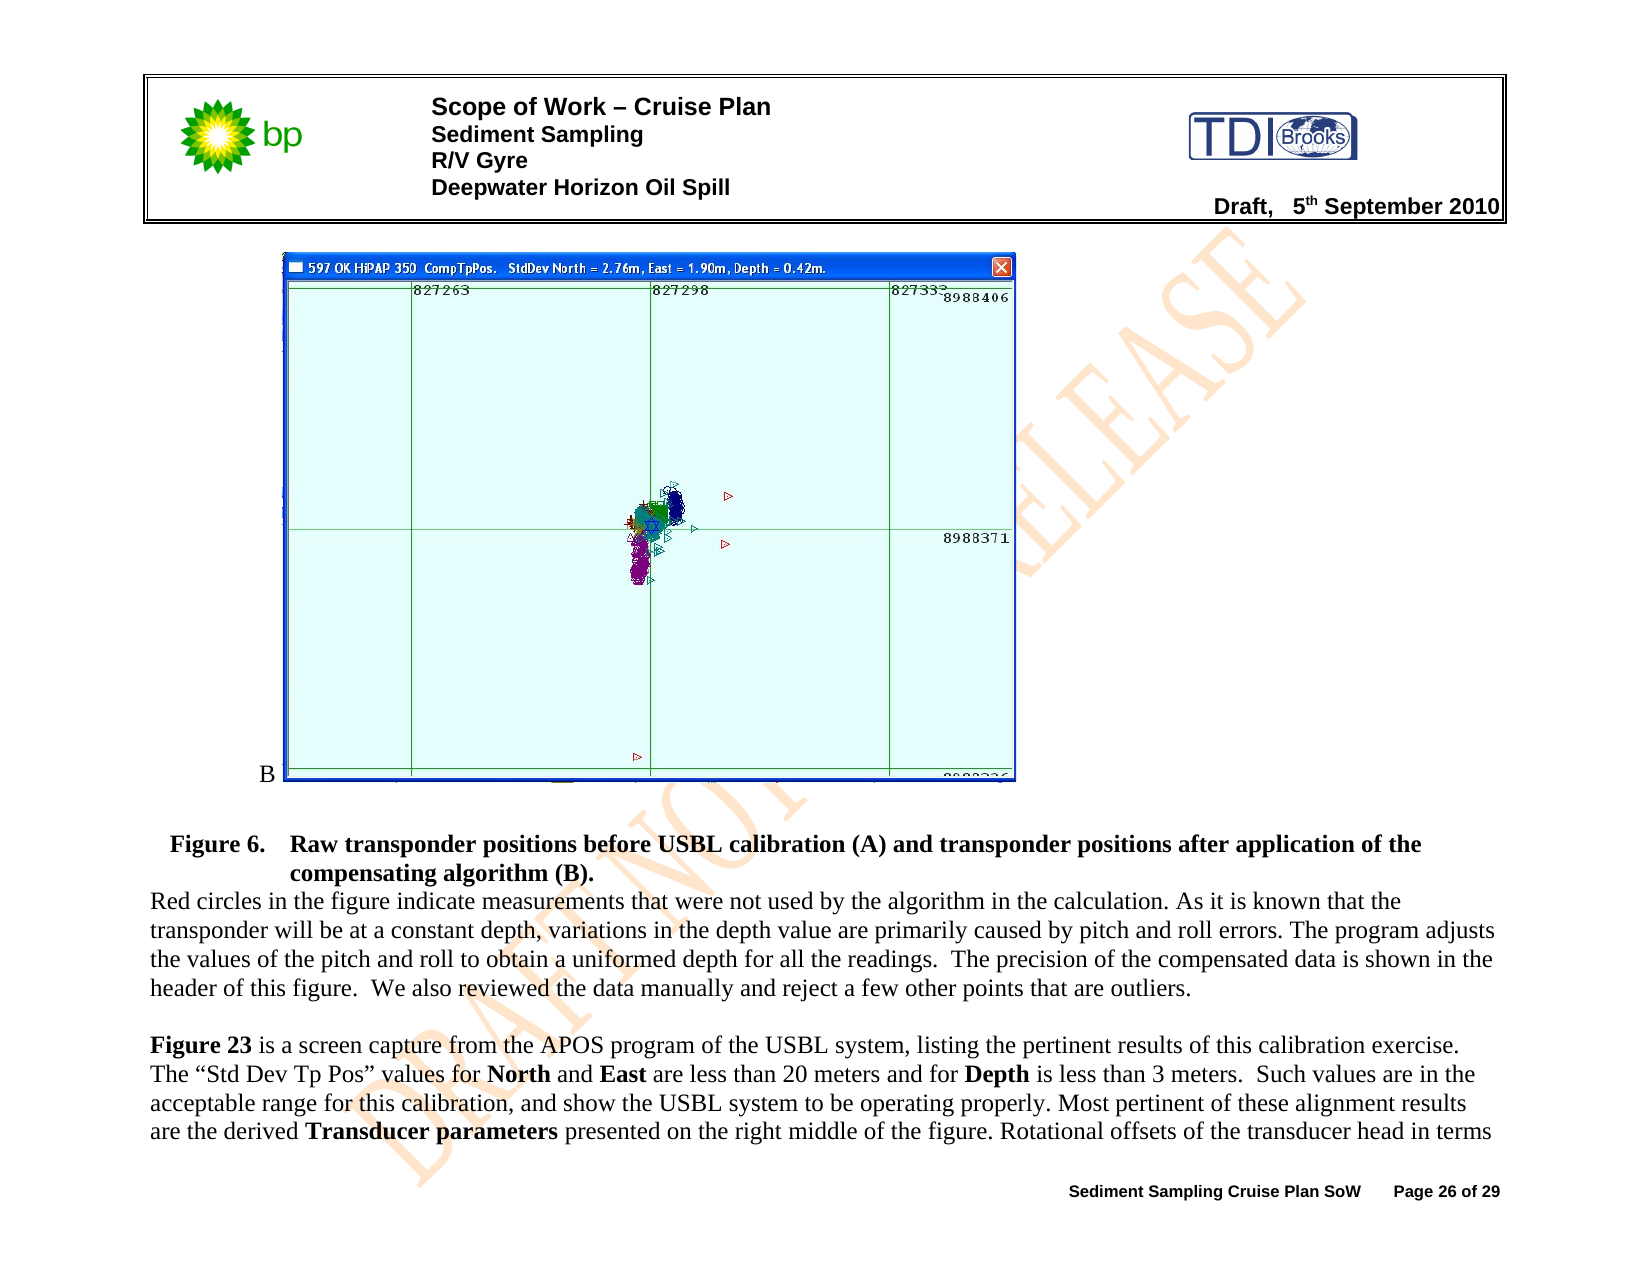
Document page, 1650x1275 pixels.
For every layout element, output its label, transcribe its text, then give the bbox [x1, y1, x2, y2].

picture [1188, 112, 1358, 160]
text Figure 6. Raw transponder positions before USBL calibration (A) and transponder positions after application of the compensating algorithm (B). [169, 829, 1500, 886]
picture [281, 252, 1017, 783]
picture [150, 80, 332, 193]
table_cell B [139, 253, 1136, 788]
text Red circles in the figure indicate measurements that were not used by the algorithm in the calculation. As it is known that the transponder will be at a constant depth, variations in the depth value are primarily caused by pitch and roll errors. The program adjusts the values of the pitch and roll to obtain a uniformed depth for all the readings. The precision of the compensated data is shown in the header of this figure. We also reviewed the data manually and reject a few other points that are outliers. [150, 886, 1500, 1001]
